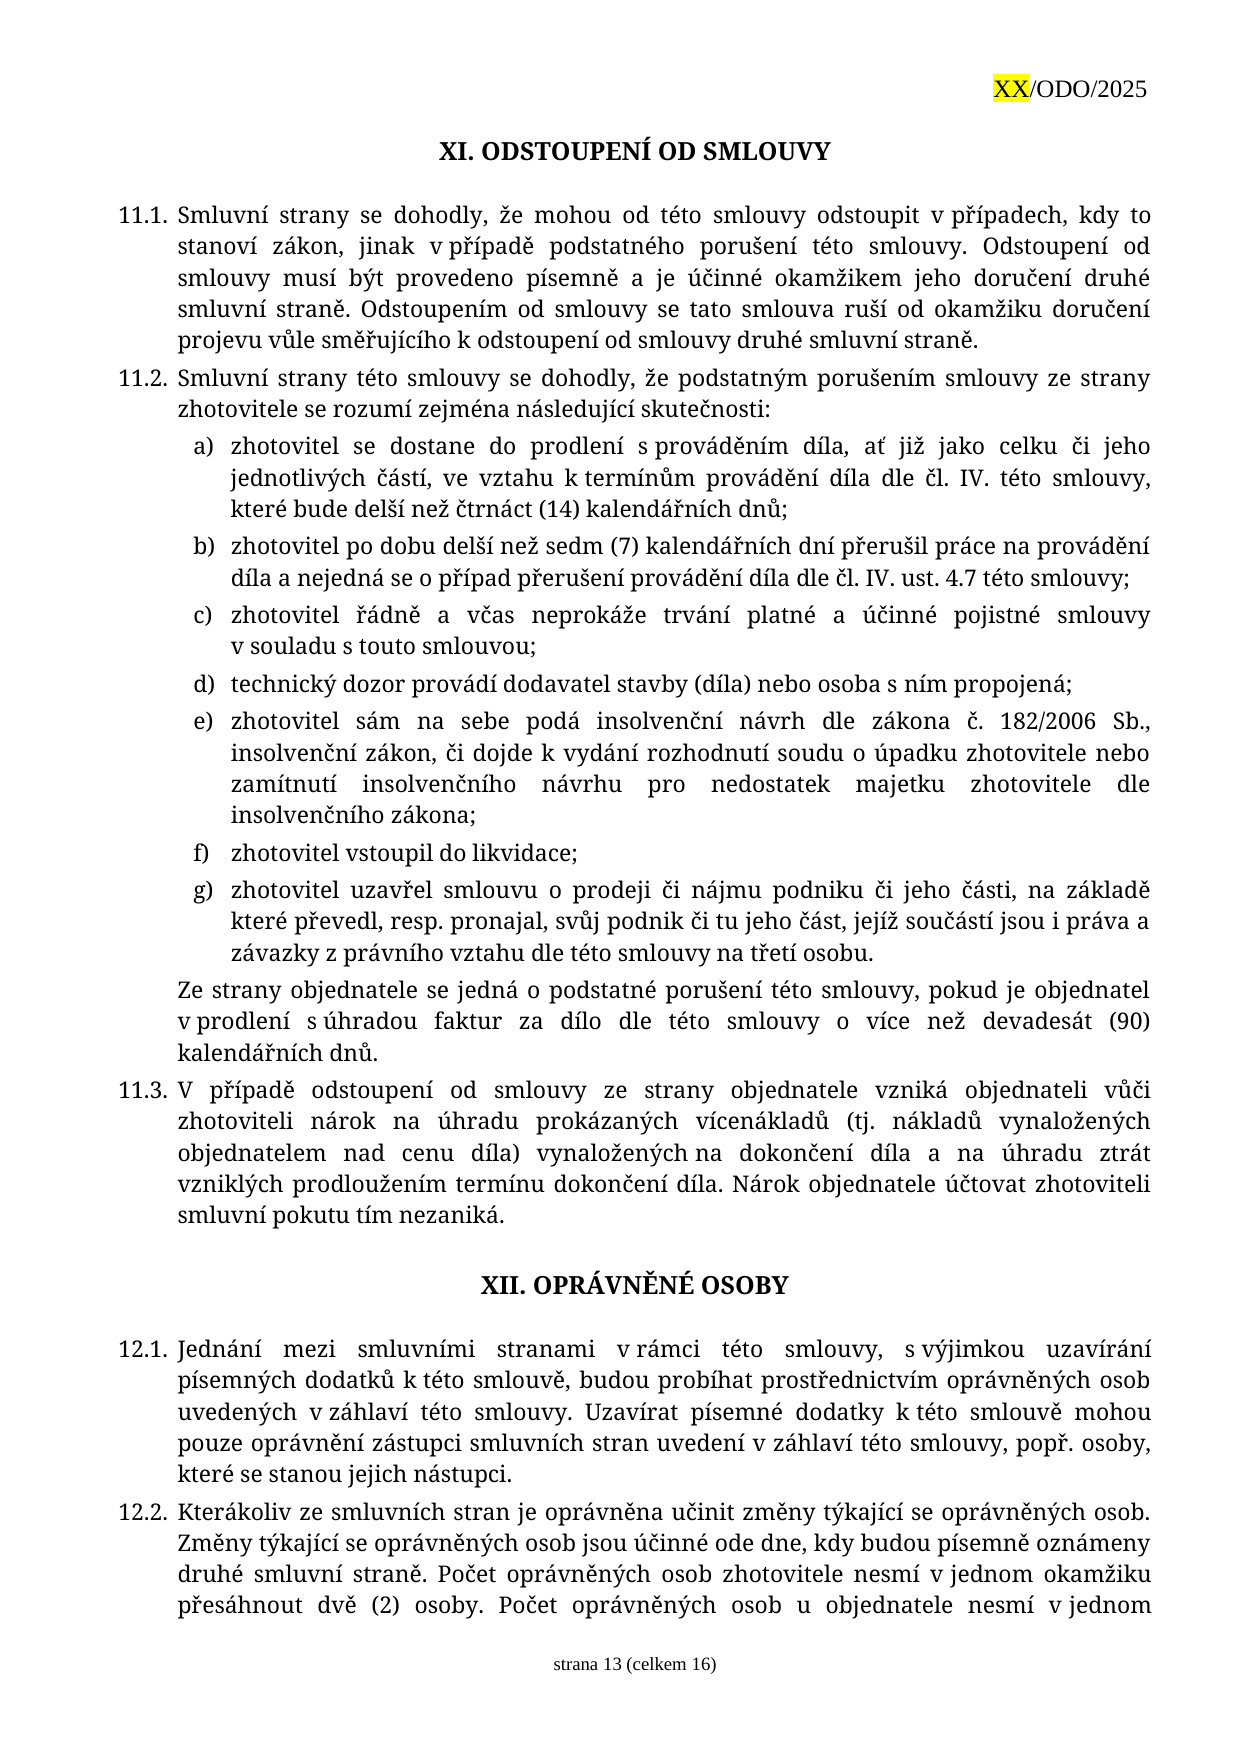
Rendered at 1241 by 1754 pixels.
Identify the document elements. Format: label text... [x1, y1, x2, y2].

list Smluvní strany této smlouvy se dohodly, že podstatným porušením smlouvy ze strany zhotovitele se rozumí zejména následující skutečnosti: [118, 362, 1152, 424]
list zhotovitel vstoupil do likvidace; [193, 837, 1152, 868]
list zhotovitel po dobu delší než sedm (7) kalendářních dní přerušil práce na provádění díla a nejedná se o případ přerušení provádění díla dle čl. IV. ust. 4.7 této smlouvy; [193, 530, 1152, 593]
list Jednání mezi smluvními stranami v rámci této smlouvy, s výjimkou uzavírání písemných dodatků k této smlouvě, budou probíhat prostřednictvím oprávněných osob uvedených v záhlaví této smlouvy. Uzavírat písemné dodatky k této smlouvě mohou pouze oprávnění zástupci smluvních stran uvedení v záhlaví této smlouvy, popř. osoby, které se stanou jejich nástupci. [118, 1333, 1152, 1489]
subtitle XI. ODSTOUPENÍ OD SMLOUVY [118, 134, 1152, 168]
list zhotovitel sám na sebe podá insolvenční návrh dle zákona č. 182/2006 Sb., insolvenční zákon, či dojde k vydání rozhodnutí soudu o úpadku zhotovitele nebo zamítnutí insolvenčního návrhu pro nedostatek majetku zhotovitele dle insolvenčního zákona; [193, 705, 1152, 830]
list zhotovitel uzavřel smlouvu o prodeji či nájmu podniku či jeho části, na základě které převedl, resp. pronajal, svůj podnik či tu jeho část, jejíž součástí jsou i práva a závazky z právního vztahu dle této smlouvy na třetí osobu. [193, 874, 1152, 968]
subtitle XII. OPRÁVNĚNÉ OSOBY [118, 1268, 1152, 1302]
list technický dozor provádí dodavatel stavby (díla) nebo osoba s ním propojená; [193, 668, 1152, 699]
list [118, 1496, 1152, 1621]
text Ze strany objednatele se jedná o podstatné porušení této smlouvy, pokud je objednatel v prodlení s úhradou faktur za dílo dle této smlouvy o více než devadesát (90) kalendářních dnů. [177, 974, 1152, 1068]
list Smluvní strany se dohodly, že mohou od této smlouvy odstoupit v případech, kdy to stanoví zákon, jinak v případě podstatného porušení této smlouvy. Odstoupení od smlouvy musí být provedeno písemně a je účinné okamžikem jeho doručení druhé smluvní straně. Odstoupením od smlouvy se tato smlouva ruší od okamžiku doručení projevu vůle směřujícího k odstoupení od smlouvy druhé smluvní straně. [118, 199, 1152, 355]
list zhotovitel se dostane do prodlení s prováděním díla, ať již jako celku či jeho jednotlivých částí, ve vztahu k termínům provádění díla dle čl. IV. této smlouvy, které bude delší než čtrnáct (14) kalendářních dnů; [193, 430, 1152, 524]
list zhotovitel řádně a včas neprokáže trvání platné a účinné pojistné smlouvy v souladu s touto smlouvou; [193, 599, 1152, 662]
list V případě odstoupení od smlouvy ze strany objednatele vzniká objednateli vůči zhotoviteli nárok na úhradu prokázaných vícenákladů (tj. nákladů vynaložených objednatelem nad cenu díla) vynaložených na dokončení díla a na úhradu ztrát vzniklých prodloužením termínu dokončení díla. Nárok objednatele účtovat zhotoviteli smluvní pokutu tím nezaniká. [118, 1074, 1152, 1230]
